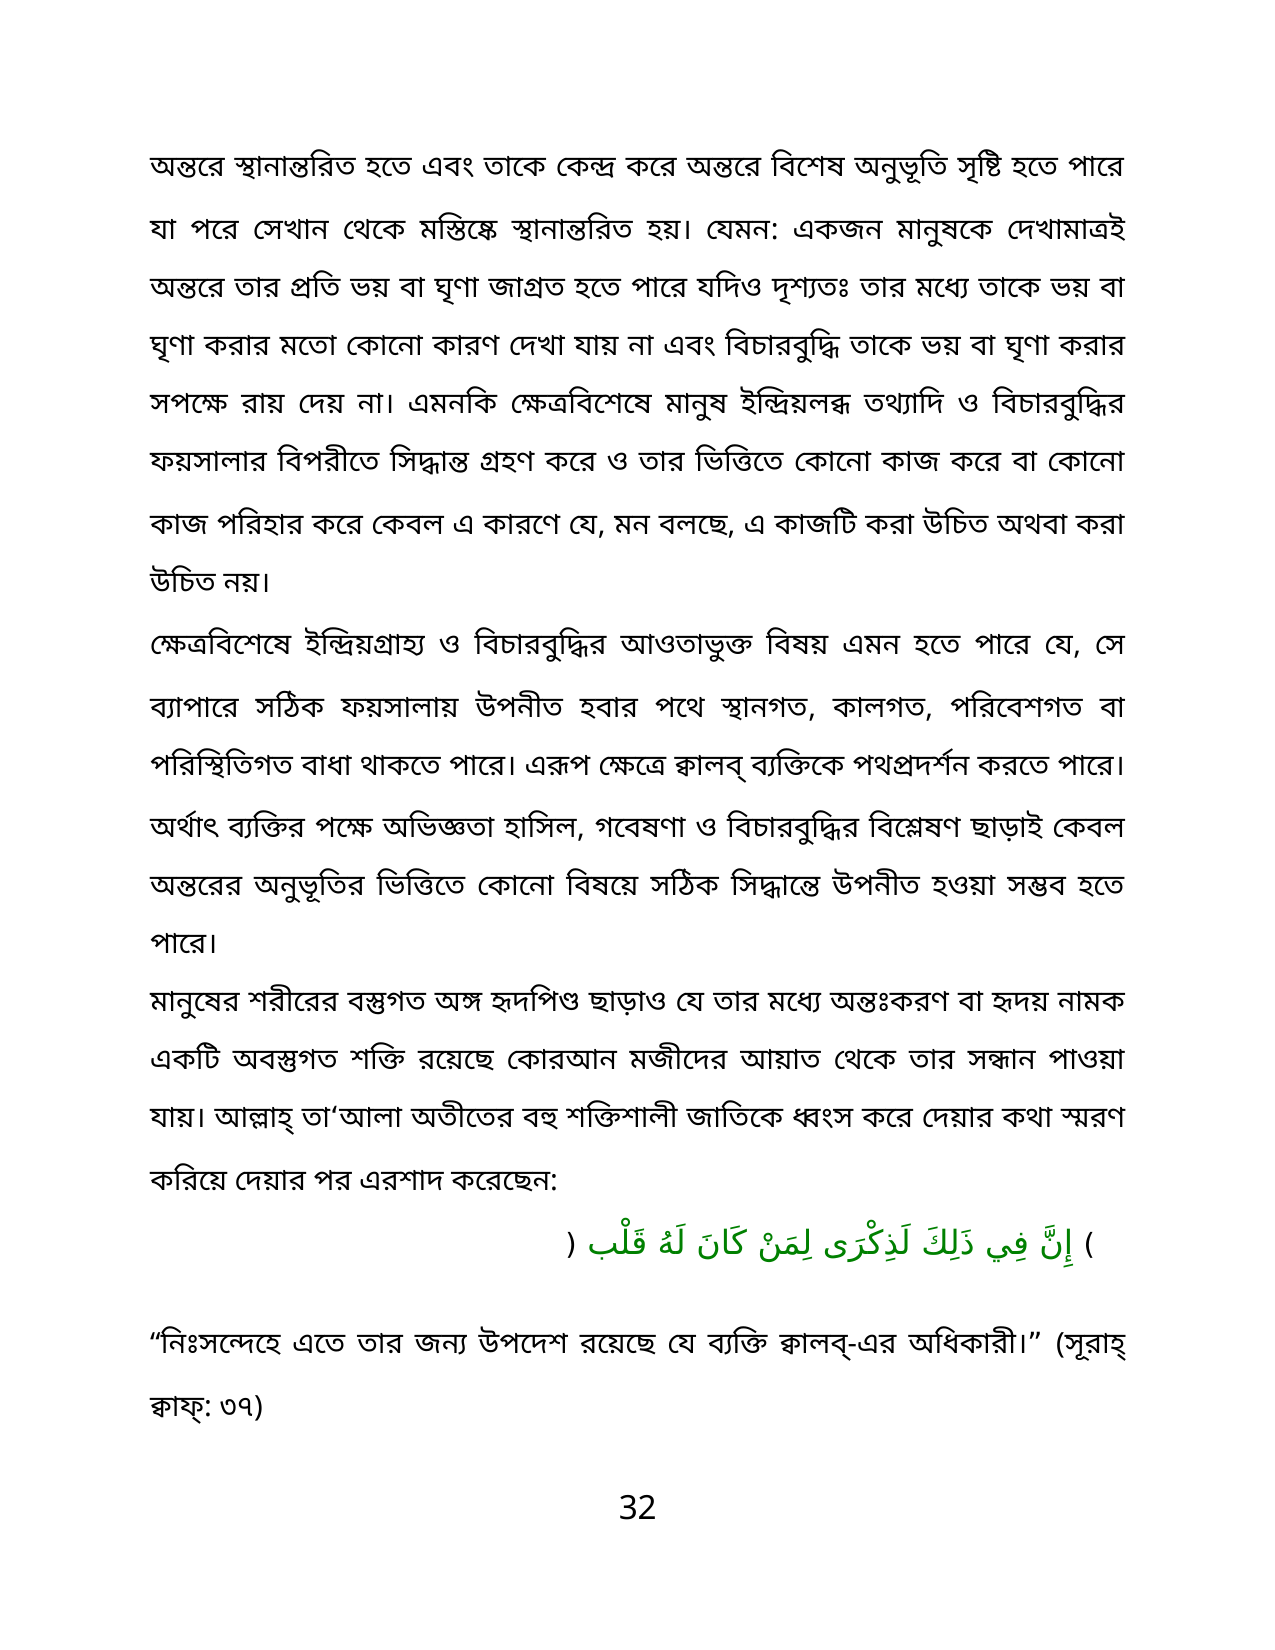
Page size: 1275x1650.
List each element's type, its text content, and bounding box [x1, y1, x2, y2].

text ক্ষেত্রবিশেষে ইন্দ্রিয়গ্রাহ্য ও বিচারবুদ্ধির আওতাভুক্ত বিষয় এমন হতে পারে যে, সে ব্যাপারে সঠিক ফয়সালায় উপনীত হবার পথে স্থানগত, কালগত, পরিবেশগত বা পরিস্থিতিগত বাধা থাকতে পারে। এরূপ ক্ষেত্রে ক্বালব্ ব্যক্তিকে পথপ্রদর্শন করতে পারে। অর্থাৎ ব্যক্তির পক্ষে অভিজ্ঞতা হাসিল, গবেষণা ও বিচারবুদ্ধির বিশ্লেষণ ছাড়াই কেবল অন্তরের অনুভূতির ভিত্তিতে কোনো বিষয়ে সঠিক সিদ্ধান্তে উপনীত হওয়া সম্ভব হতে পারে। [150, 623, 1125, 966]
text ) إِنَّ فِي ذَلِكَ لَذِكْرَى لِمَنْ كَانَ لَهُ قَلْب ( [150, 1224, 1125, 1263]
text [150, 150, 1125, 604]
text “নিঃসন্দেহে এতে তার জন্য উপদেশ রয়েছে যে ব্যক্তি ক্বালব্-এর অধিকারী।” (সূরাহ্ ক্বাফ্: ৩৭) [150, 1322, 1125, 1428]
text মানুষের শরীরের বস্তুগত অঙ্গ হৃদপিণ্ড ছাড়াও যে তার মধ্যে অন্তঃকরণ বা হৃদয় নামক একটি অবস্তুগত শক্তি রয়েছে কোরআন মজীদের আয়াত থেকে তার সন্ধান পাওয়া যায়। আল্লাহ্ তা‘আলা অতীতের বহু শক্তিশালী জাতিকে ধ্বংস করে দেয়ার কথা স্মরণ করিয়ে দেয়ার পর এরশাদ করেছেন: [150, 985, 1125, 1202]
